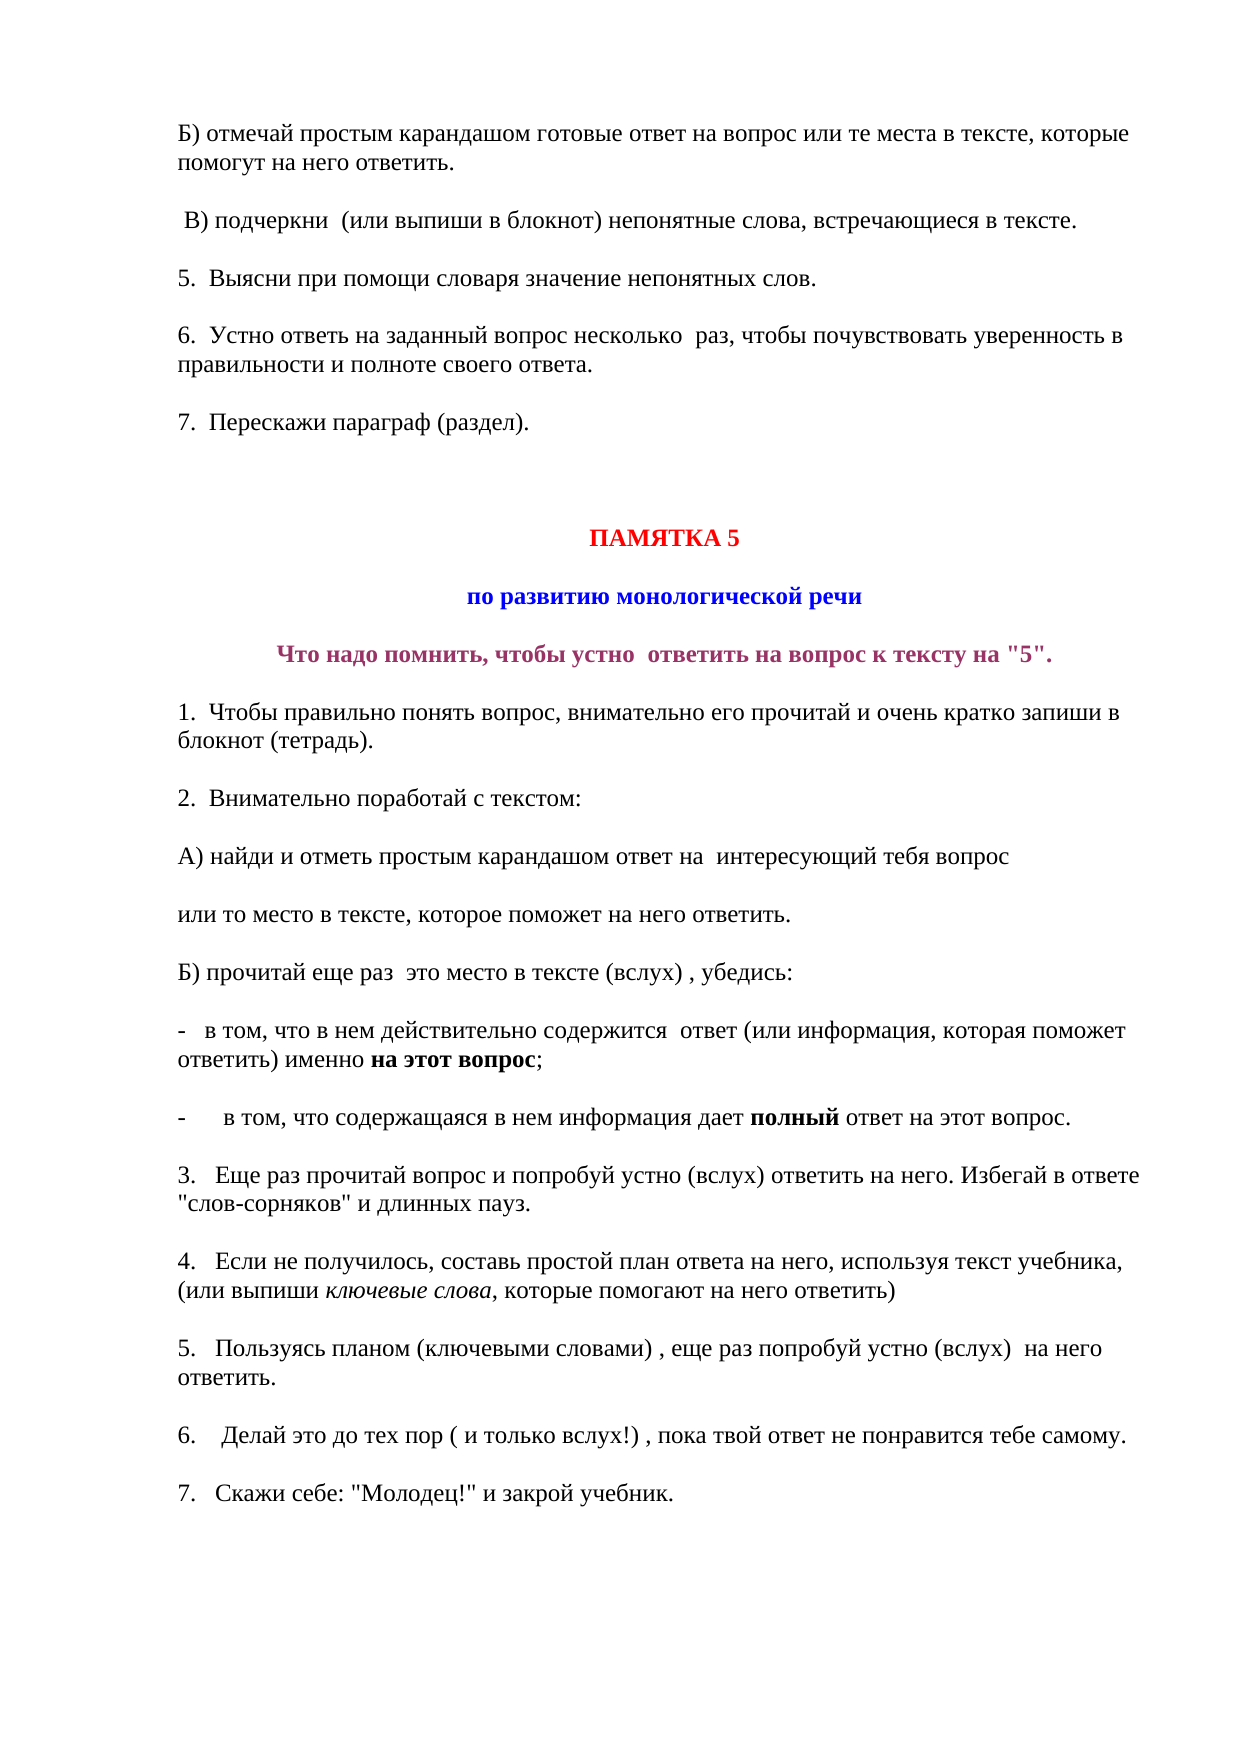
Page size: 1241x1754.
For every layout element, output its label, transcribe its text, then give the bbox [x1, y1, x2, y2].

text 3. Еще раз прочитай вопрос и попробуй устно (вслух) ответить на него. Избегай в ответе "слов-сорняков" и длинных пауз. [177, 1160, 1152, 1217]
text Что надо помнить, чтобы устно ответить на вопрос к тексту на "5". [177, 639, 1152, 668]
text А) найди и отметь простым карандашом ответ на интересующий тебя вопрос [177, 841, 1152, 870]
text ПАМЯТКА 5 [177, 523, 1152, 552]
text по развитию монологической речи [177, 581, 1152, 610]
text 2. Внимательно поработай с текстом: [177, 783, 1152, 812]
text 1. Чтобы правильно понять вопрос, внимательно его прочитай и очень кратко запиши в блокнот (тетрадь). [177, 697, 1152, 754]
text или то место в тексте, которое поможет на него ответить. [177, 899, 1152, 928]
text 6. Делай это до тех пор ( и только вслух!) , пока твой ответ не понравится тебе самому. [177, 1420, 1152, 1448]
text 5. Пользуясь планом (ключевыми словами) , еще раз попробуй устно (вслух) на него ответить. [177, 1333, 1152, 1391]
text В) подчеркни (или выпиши в блокнот) непонятные слова, встречающиеся в тексте. [177, 205, 1152, 233]
text 5. Выясни при помощи словаря значение непонятных слов. [177, 263, 1152, 291]
text - в том, что в нем действительно содержится ответ (или информация, которая поможет ответить) именно на этот вопрос; [177, 1015, 1152, 1073]
text 7. Перескажи параграф (раздел). [177, 407, 1152, 436]
text 7. Скажи себе: "Молодец!" и закрой учебник. [177, 1478, 1152, 1506]
text Б) прочитай еще раз это место в тексте (вслух) , убедись: [177, 957, 1152, 986]
text - в том, что содержащаяся в нем информация дает полный ответ на этот вопрос. [177, 1102, 1152, 1131]
text 4. Если не получилось, составь простой план ответа на него, используя текст учебника, (или выпиши ключевые слова, которые помогают на него ответить) [177, 1246, 1152, 1304]
text 6. Устно ответь на заданный вопрос несколько раз, чтобы почувствовать уверенность в правильности и полноте своего ответа. [177, 321, 1152, 378]
text Б) отмечай простым карандашом готовые ответ на вопрос или те места в тексте, которые помогут на него ответить. [177, 118, 1152, 176]
